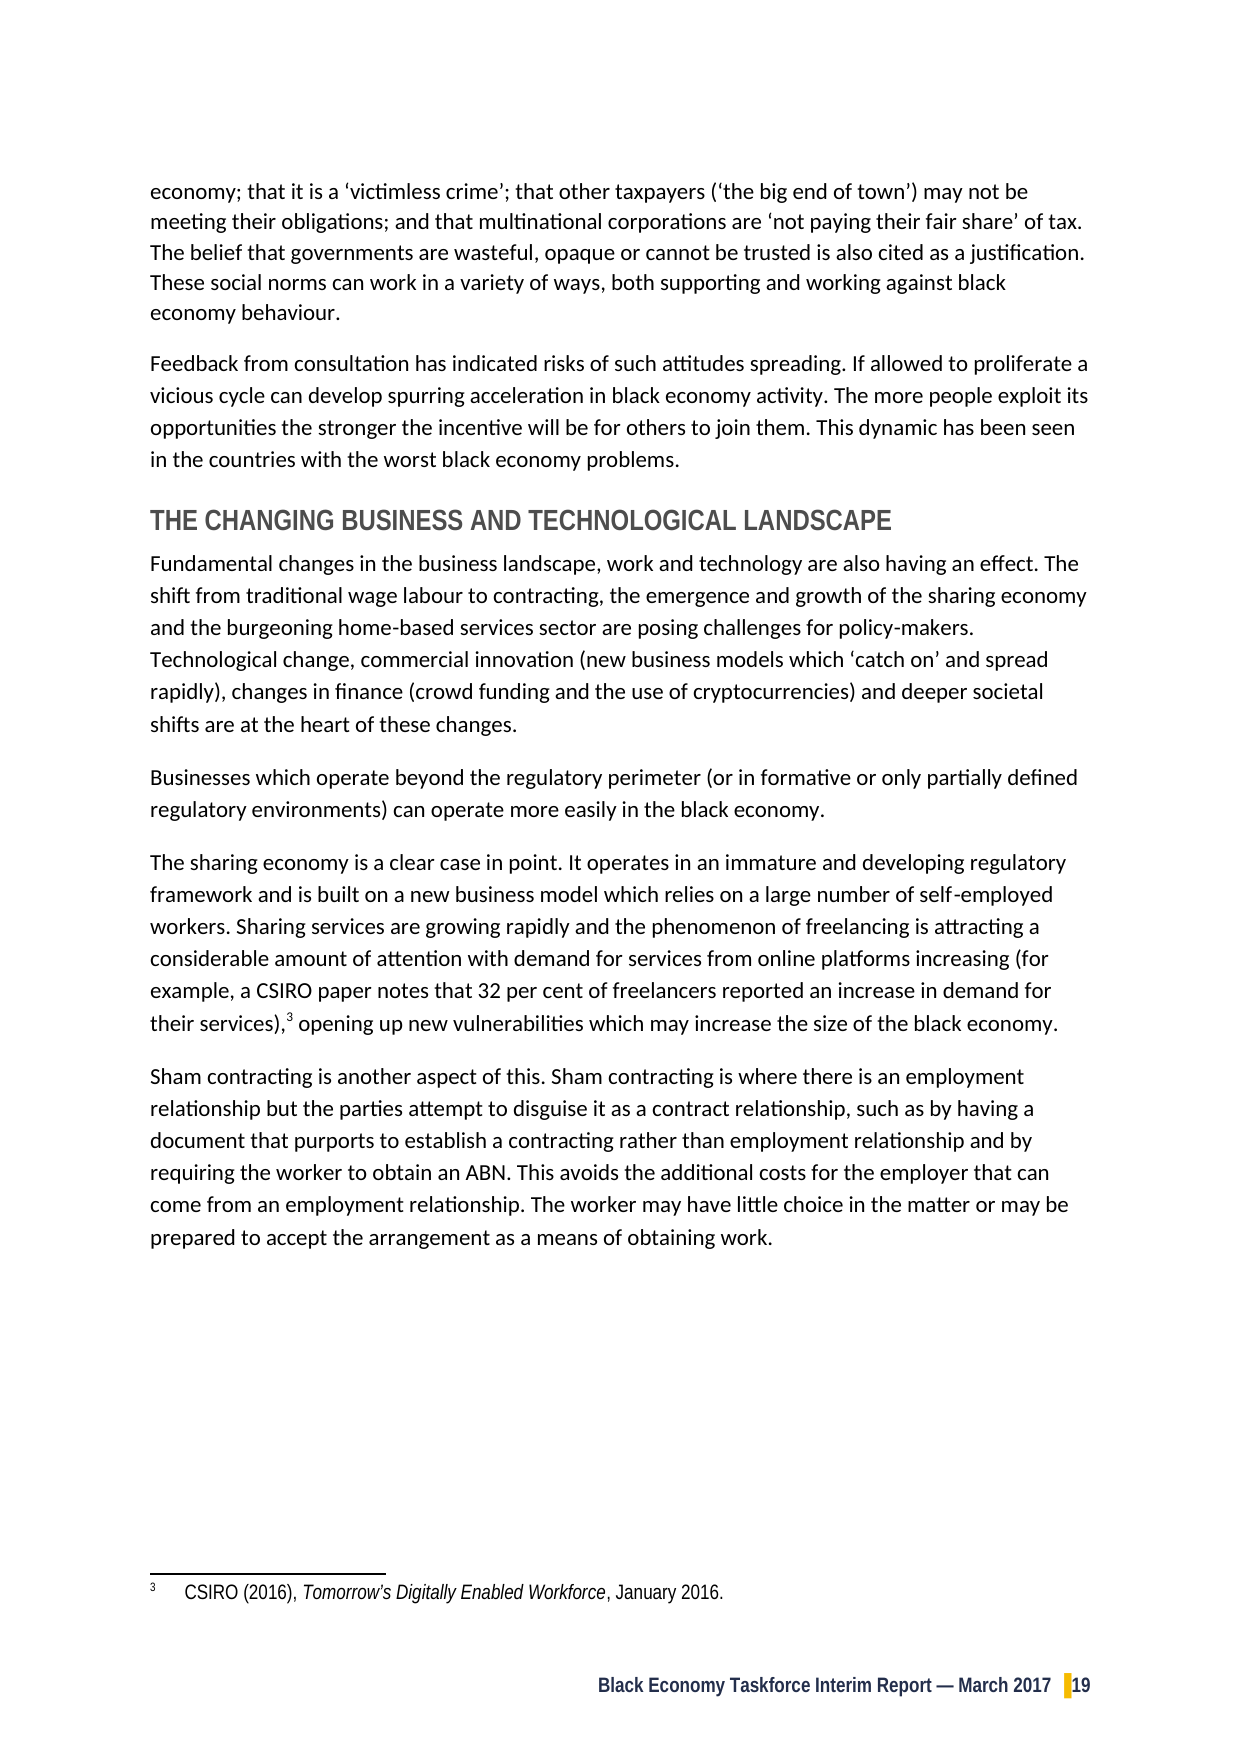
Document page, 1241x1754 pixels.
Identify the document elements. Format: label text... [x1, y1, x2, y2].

list Feedback from consultation has indicated risks of such attitudes spreading. If allowed to proliferate a vicious cycle can develop spurring acceleration in black economy activity. The more people exploit its opportunities the stronger the incentive will be for others to join them. This dynamic has been seen in the countries with the worst black economy problems. [150, 349, 1090, 474]
subtitle The changing business and technological landscape [150, 503, 1090, 536]
text Fundamental changes in the business landscape, work and technology are also having an effect. The shift from traditional wage labour to contracting, the emergence and growth of the sharing economy and the burgeoning home-based services sector are posing challenges for policy-makers. Technological change, commercial innovation (new business models which ‘catch on’ and spread rapidly), changes in finance (crowd funding and the use of cryptocurrencies) and deeper societal shifts are at the heart of these changes. [150, 549, 1090, 738]
text Businesses which operate beyond the regulatory perimeter (or in formative or only partially defined regulatory environments) can operate more easily in the black economy. [150, 763, 1090, 823]
text Sham contracting is another aspect of this. Sham contracting is where there is an employment relationship but the parties attempt to disguise it as a contract relationship, such as by having a document that purports to establish a contracting rather than employment relationship and by requiring the worker to obtain an ABN. This avoids the additional costs for the employer that can come from an employment relationship. The worker may have little choice in the matter or may be prepared to accept the arrangement as a means of obtaining work. [150, 1062, 1090, 1251]
text The sharing economy is a clear case in point. It operates in an immature and developing regulatory framework and is built on a new business model which relies on a large number of self-employed workers. Sharing services are growing rapidly and the phenomenon of freelancing is attracting a considerable amount of attention with demand for services from online platforms increasing (for example, a CSIRO paper notes that 32 per cent of freelancers reported an increase in demand for their services), opening up new vulnerabilities which may increase the size of the black economy. [150, 848, 1090, 1037]
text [150, 177, 1090, 326]
